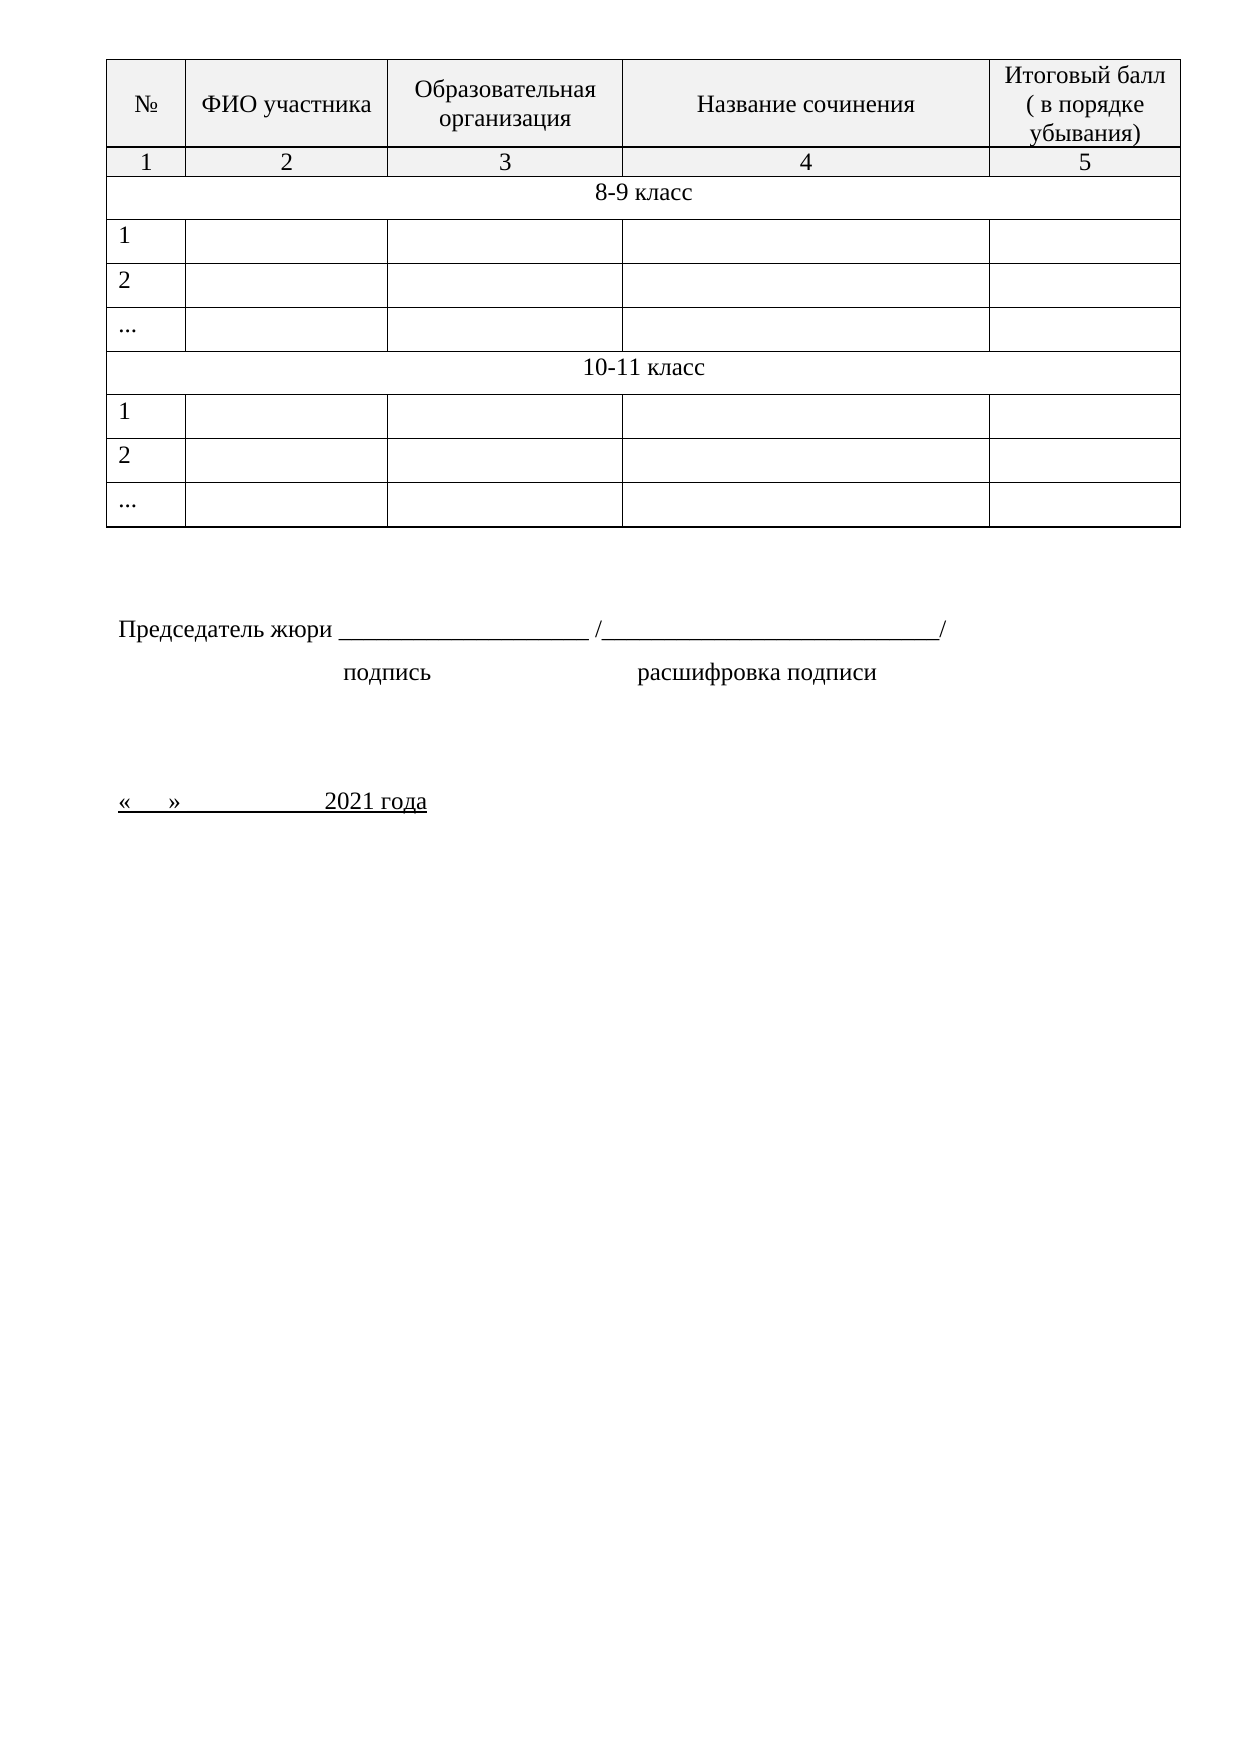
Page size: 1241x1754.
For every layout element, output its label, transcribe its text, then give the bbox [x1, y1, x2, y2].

table_cell [990, 439, 1180, 482]
table_cell [388, 439, 622, 482]
table_cell 3 [388, 148, 622, 176]
table_cell [388, 220, 622, 263]
table_cell 4 [623, 148, 989, 176]
table_header Образовательная организация [388, 60, 622, 146]
table_cell [623, 264, 989, 307]
table_header Итоговый балл ( в порядке убывания) [990, 60, 1180, 146]
table_cell [623, 220, 989, 263]
table_header Название сочинения [623, 60, 989, 146]
table_cell [388, 264, 622, 307]
table_cell ... [107, 308, 185, 351]
table_cell [388, 483, 622, 526]
table_header № [107, 60, 185, 146]
table_cell [186, 220, 387, 263]
text подпись расшифровка подписи [118, 657, 1169, 686]
table_header ФИО участника [186, 60, 387, 146]
table_cell [990, 264, 1180, 307]
table_cell 2 [107, 439, 185, 482]
table_cell [186, 264, 387, 307]
table_cell 2 [186, 148, 387, 176]
table_cell [990, 308, 1180, 351]
text «___» ___________2021 года [118, 786, 1169, 815]
table_cell 8-9 класс [107, 177, 1180, 219]
table_cell [623, 395, 989, 438]
table_cell 1 [107, 148, 185, 176]
table_cell [186, 483, 387, 526]
table_cell [990, 220, 1180, 263]
table_cell 10-11 класс [107, 352, 1180, 394]
table_cell [623, 308, 989, 351]
table_cell 1 [107, 395, 185, 438]
table_cell [623, 439, 989, 482]
table_cell 2 [107, 264, 185, 307]
table_cell 5 [990, 148, 1180, 176]
table_cell [990, 483, 1180, 526]
table_cell [388, 395, 622, 438]
table_cell [623, 483, 989, 526]
table_cell [990, 395, 1180, 438]
table_cell [186, 439, 387, 482]
table_cell ... [107, 483, 185, 526]
table_cell [186, 308, 387, 351]
table_cell [388, 308, 622, 351]
table_cell [186, 395, 387, 438]
text Председатель жюри ____________________ /___________________________/ [118, 614, 1169, 642]
table_cell 1 [107, 220, 185, 263]
